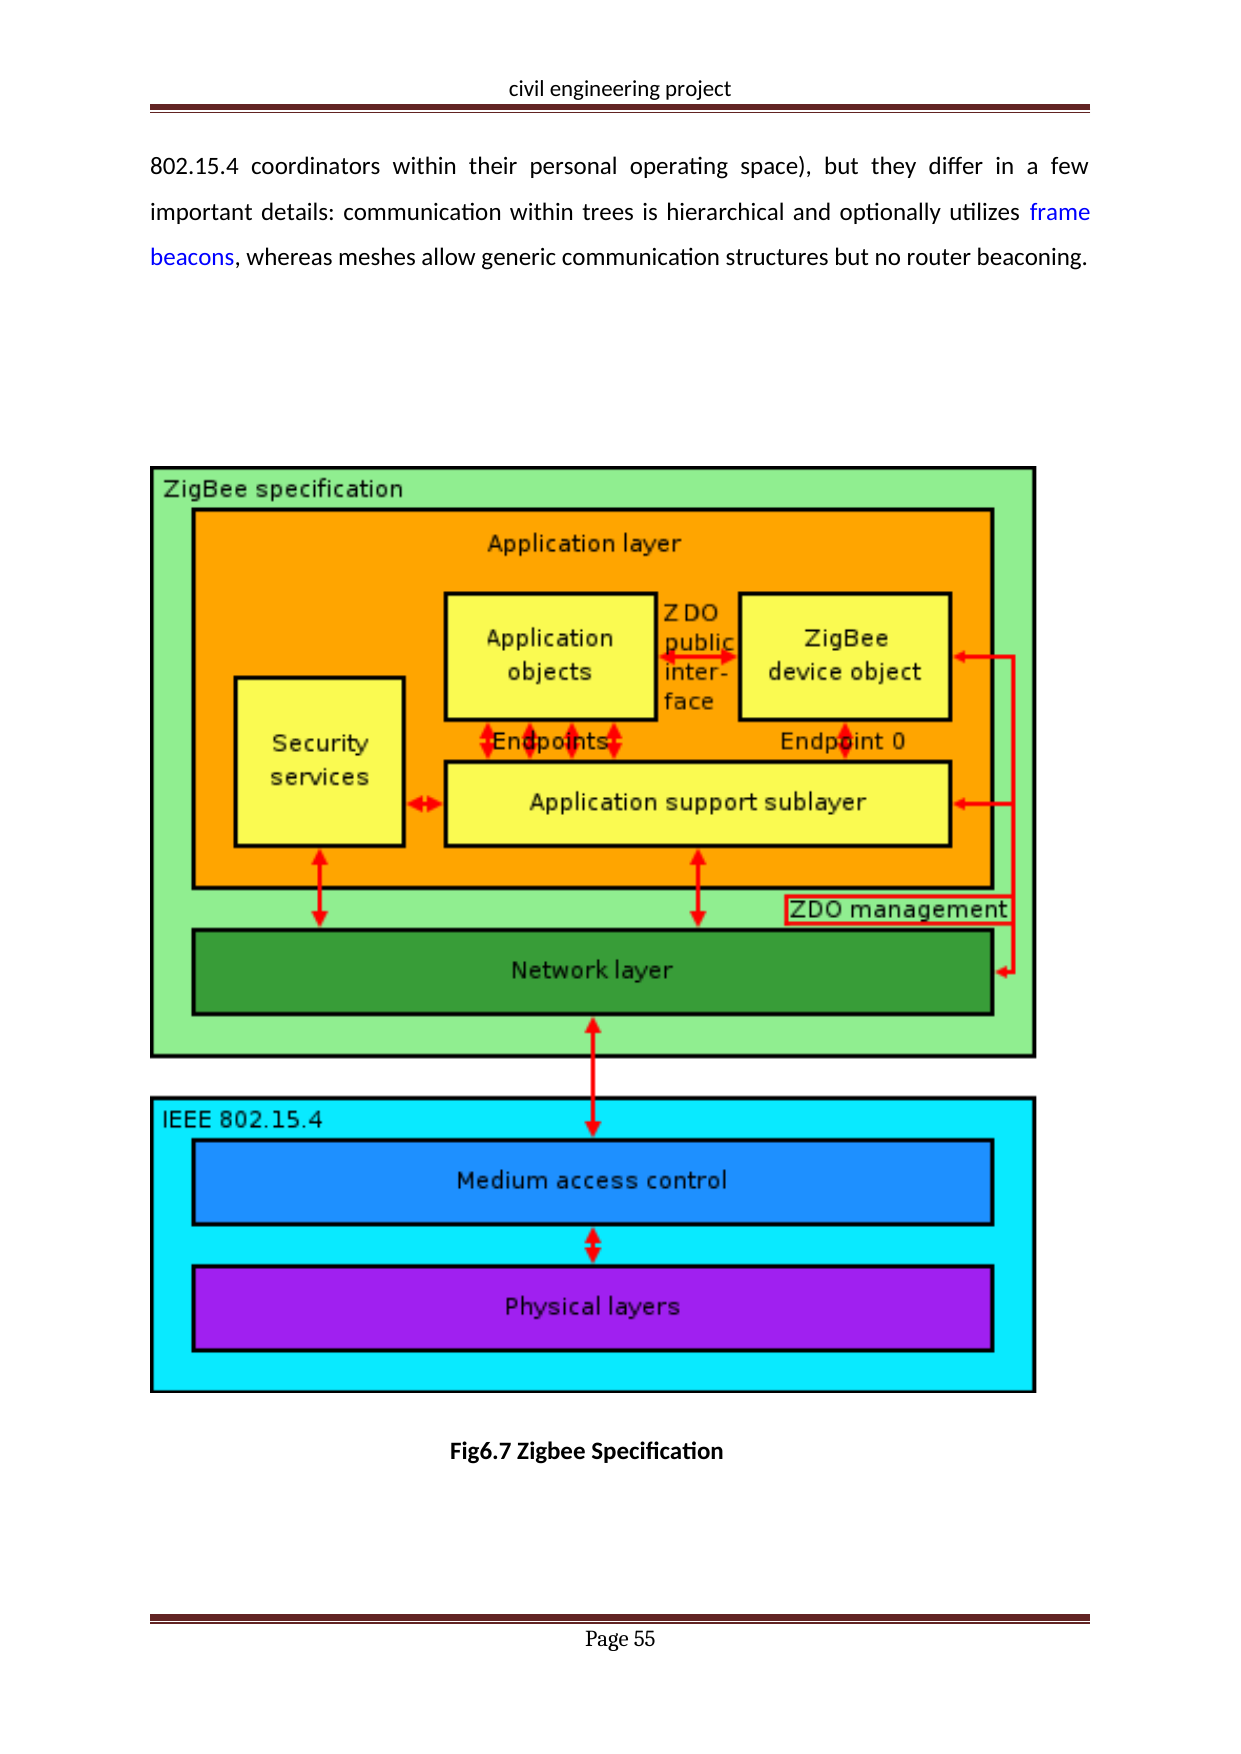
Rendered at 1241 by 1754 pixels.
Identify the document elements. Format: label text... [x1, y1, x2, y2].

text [150, 150, 1090, 272]
text Fig6.7 Zigbee Specification [375, 1435, 1090, 1466]
picture [150, 466, 1037, 1393]
